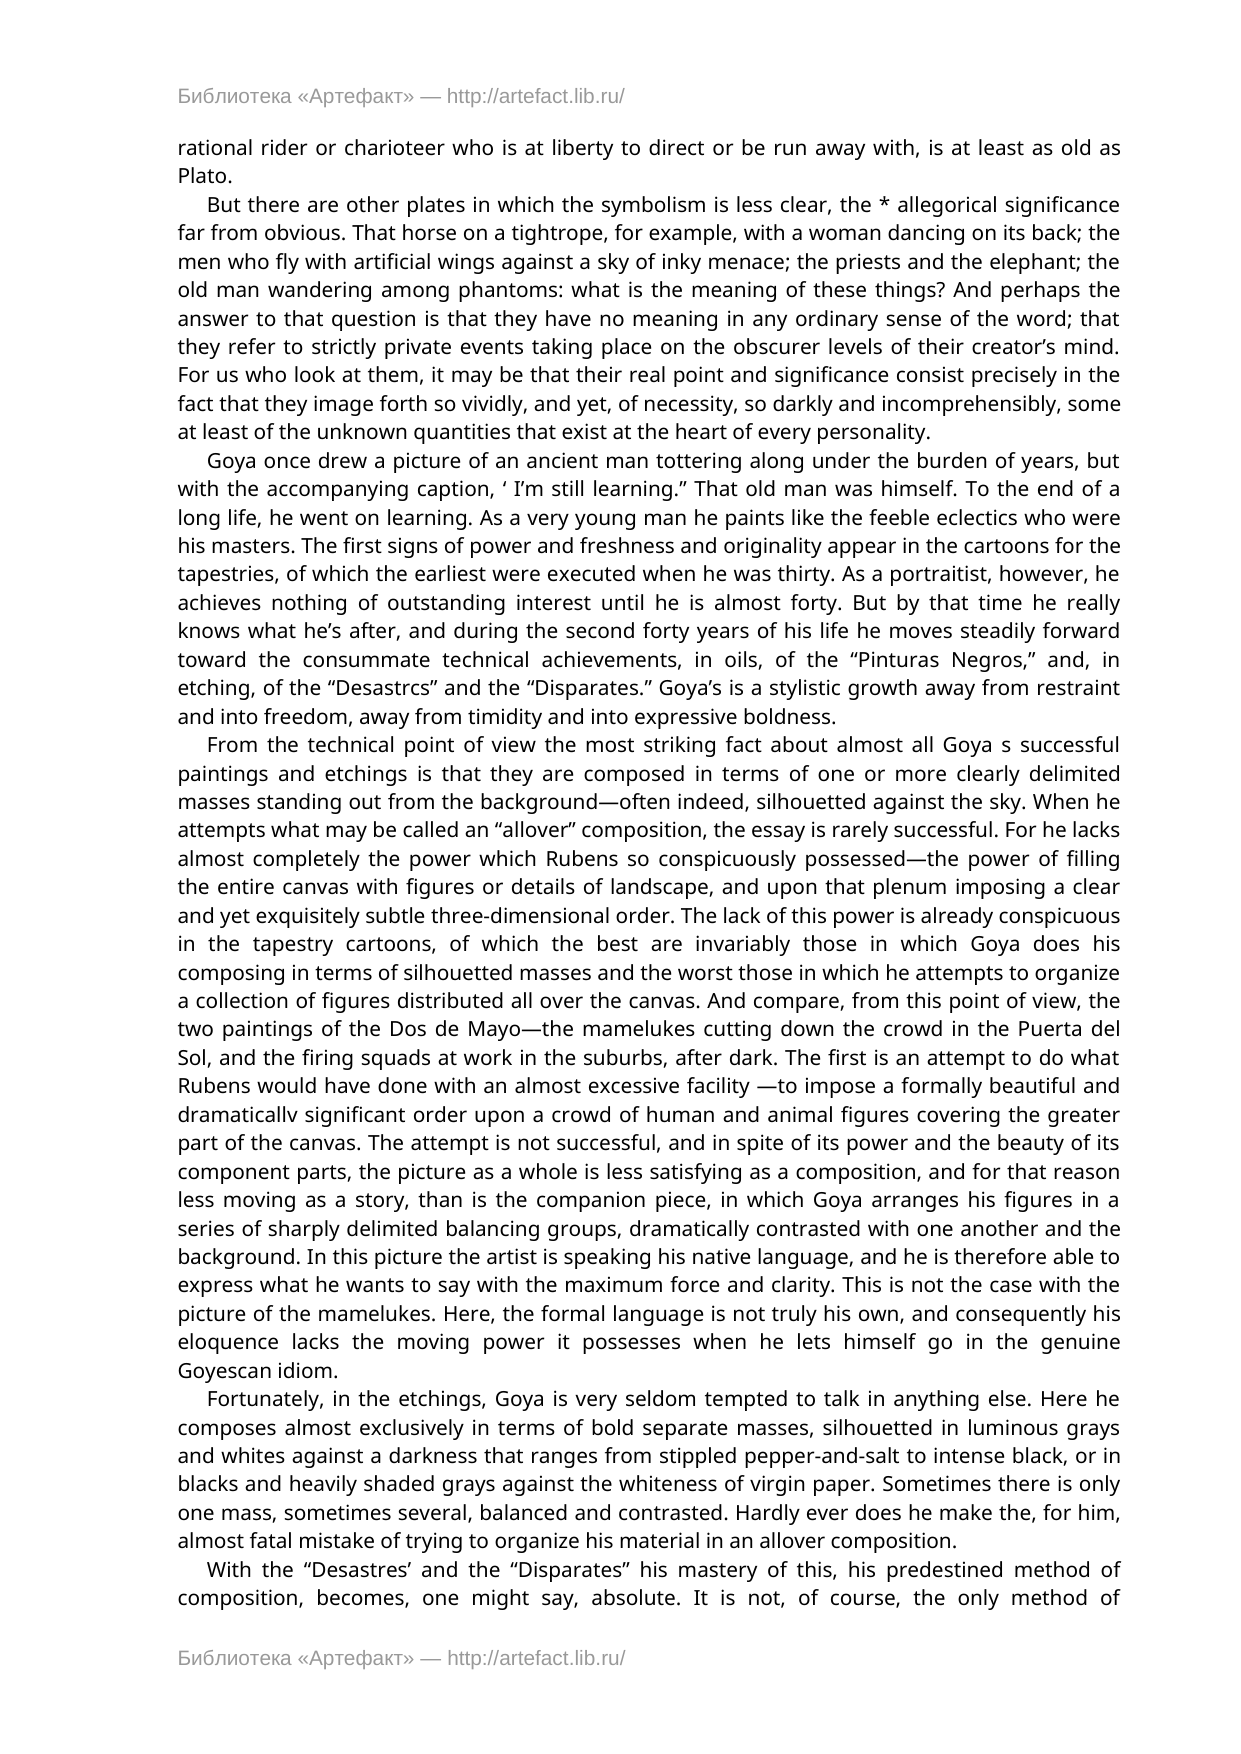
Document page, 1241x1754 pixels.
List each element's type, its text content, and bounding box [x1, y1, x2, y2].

text But there are other plates in which the symbolism is less clear, the * allegorical significance far from obvious. That horse on a tightrope, for example, with a woman dancing on its back; the men who fly with artificial wings against a sky of inky menace; the priests and the elephant; the old man wandering among phantoms: what is the meaning of these things? And perhaps the answer to that question is that they have no meaning in any ordinary sense of the word; that they refer to strictly private events taking place on the obscurer levels of their creator’s mind. For us who look at them, it may be that their real point and significance consist precisely in the fact that they image forth so vividly, and yet, of necessity, so darkly and incomprehensibly, some at least of the unknown quantities that exist at the heart of every personality. [177, 190, 1122, 446]
text From the technical point of view the most striking fact about almost all Goya s successful paintings and etchings is that they are composed in terms of one or more clearly delimited masses standing out from the background—often indeed, silhouetted against the sky. When he attempts what may be called an “allover” composition, the essay is rarely successful. For he lacks almost completely the power which Rubens so conspicuously possessed—the power of filling the entire canvas with figures or details of landscape, and upon that plenum imposing a clear and yet exquisitely subtle three-dimensional order. The lack of this power is already conspicuous in the tapestry cartoons, of which the best are invariably those in which Goya does his composing in terms of silhouetted masses and the worst those in which he attempts to organize a collection of figures distributed all over the canvas. And compare, from this point of view, the two paintings of the Dos de Mayo—the mamelukes cutting down the crowd in the Puerta del Sol, and the firing squads at work in the suburbs, after dark. The first is an attempt to do what Rubens would have done with an almost excessive facility —to impose a formally beautiful and dramaticallv significant order upon a crowd of human and animal figures covering the greater part of the canvas. The attempt is not successful, and in spite of its power and the beauty of its component parts, the picture as a whole is less satisfying as a composition, and for that reason less moving as a story, than is the companion piece, in which Goya arranges his figures in a series of sharply delimited balancing groups, dramatically contrasted with one another and the background. In this picture the artist is speaking his native language, and he is therefore able to express what he wants to say with the maximum force and clarity. This is not the case with the picture of the mamelukes. Here, the formal language is not truly his own, and consequently his eloquence lacks the moving power it possesses when he lets himself go in the genuine Goyescan idiom. [177, 730, 1122, 1384]
text Fortunately, in the etchings, Goya is very seldom tempted to talk in anything else. Here he composes almost exclusively in terms of bold separate masses, silhouetted in luminous grays and whites against a darkness that ranges from stippled pepper-and-salt to intense black, or in blacks and heavily shaded grays against the whiteness of virgin paper. Sometimes there is only one mass, sometimes several, balanced and contrasted. Hardly ever does he make the, for him, almost fatal mistake of trying to organize his material in an allover composition. [177, 1384, 1122, 1555]
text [177, 133, 1122, 190]
text Goya once drew a picture of an ancient man tottering along under the burden of years, but with the accompanying caption, ‘ I’m still learning.” That old man was himself. To the end of a long life, he went on learning. As a very young man he paints like the feeble eclectics who were his masters. The first signs of power and freshness and originality appear in the cartoons for the tapestries, of which the earliest were executed when he was thirty. As a portraitist, however, he achieves nothing of outstanding interest until he is almost forty. But by that time he really knows what he’s after, and during the second forty years of his life he moves steadily forward toward the consummate technical achievements, in oils, of the “Pinturas Negros,” and, in etching, of the “Desastrcs” and the “Disparates.” Goya’s is a stylistic growth away from restraint and into freedom, away from timidity and into expressive boldness. [177, 446, 1122, 730]
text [177, 1555, 1122, 1612]
